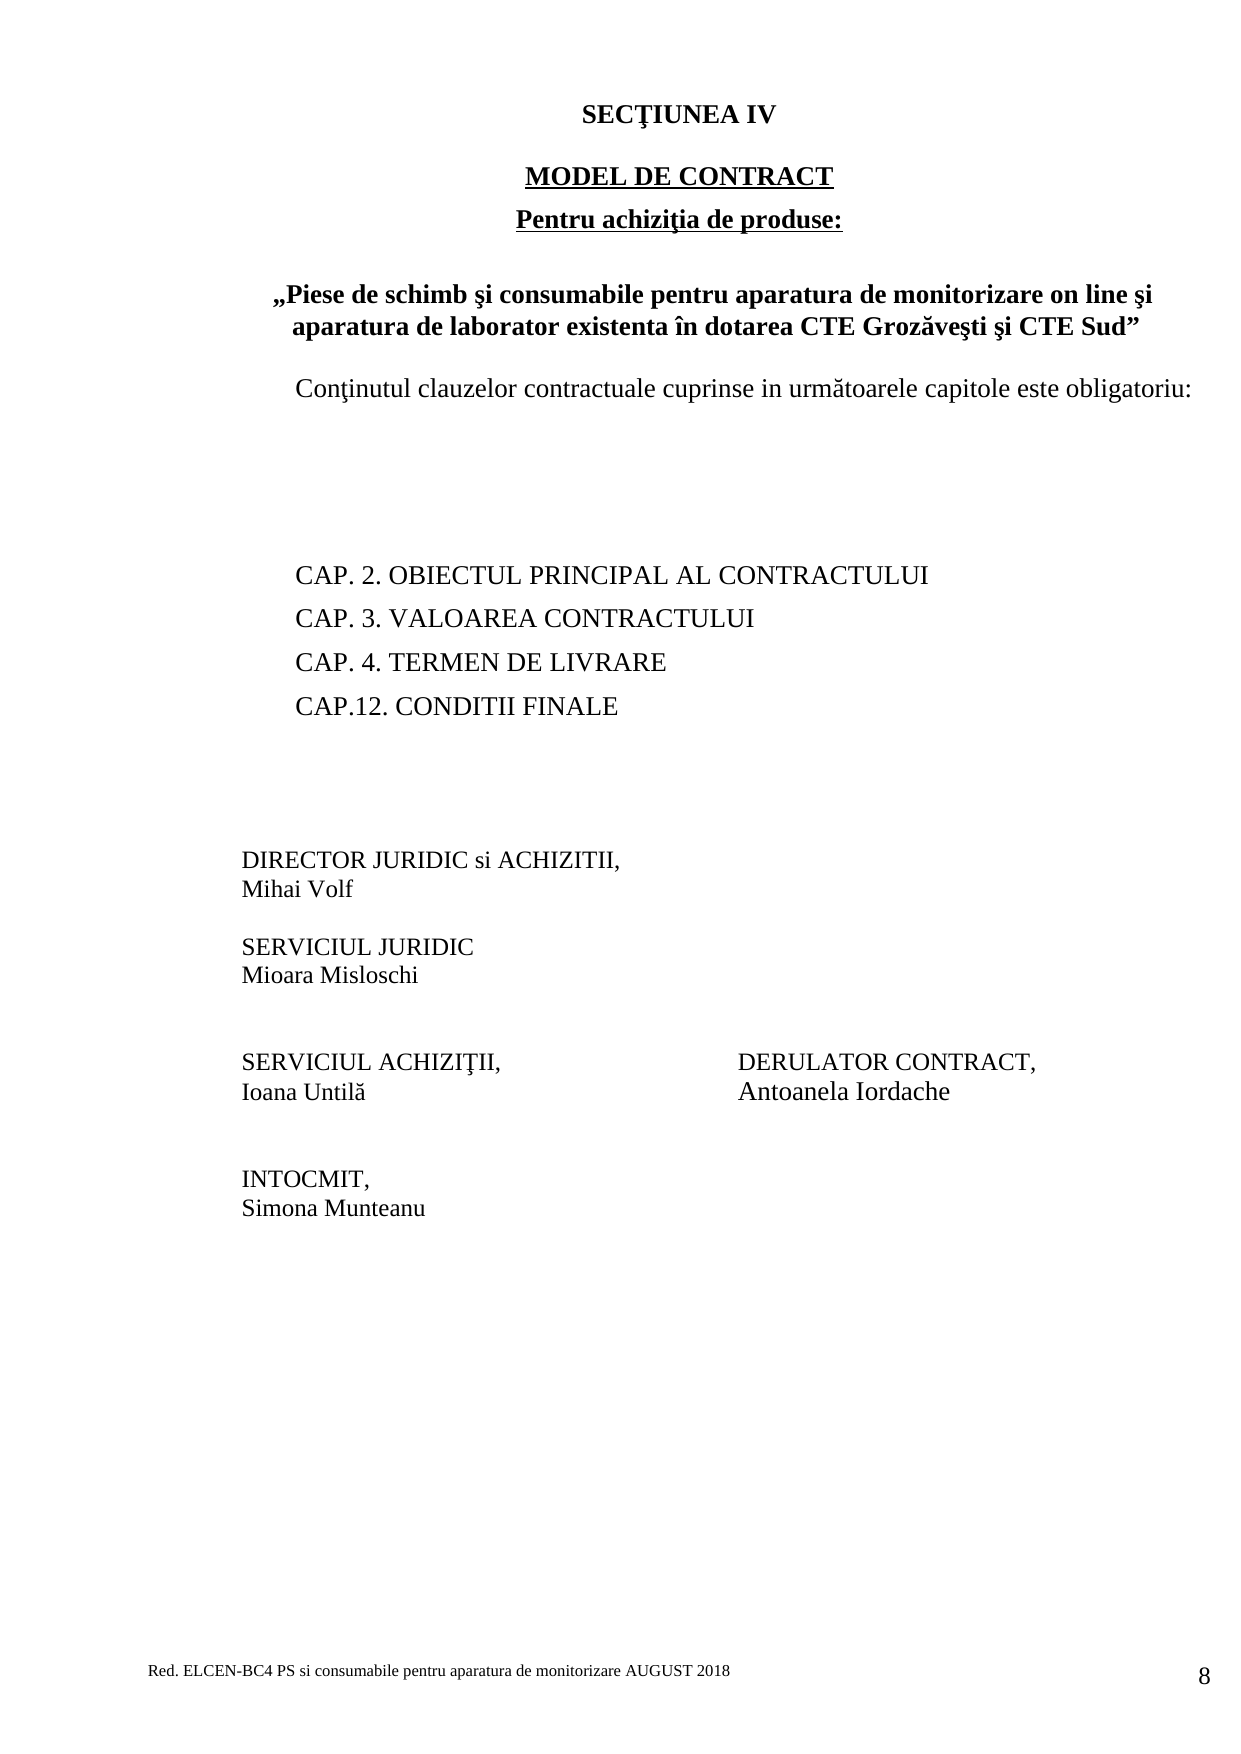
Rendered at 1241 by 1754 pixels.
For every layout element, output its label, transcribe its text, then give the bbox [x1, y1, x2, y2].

text CAP. 2. OBIECTUL PRINCIPAL AL CONTRACTULUI [148, 559, 1211, 590]
text CAP.12. CONDITII FINALE [148, 690, 1211, 721]
text CAP. 3. VALOAREA CONTRACTULUI [148, 602, 1211, 633]
text Conţinutul clauzelor contractuale cuprinse in următoarele capitole este obligatoriu: [148, 372, 1211, 403]
text Ioana Untilă Antoanela Iordache [241, 1075, 1211, 1107]
subtitle MODEL DE CONTRACT [148, 160, 1211, 191]
text SERVICIUL ACHIZIŢII, Derulator contract, [241, 1047, 1211, 1075]
text SERVICIUL JURIDIC [241, 932, 1211, 960]
text DIRECTOR JURIDIC si ACHIZITII, [241, 845, 1211, 874]
text Mihai Volf [241, 874, 1211, 903]
text Simona Munteanu [168, 1193, 1211, 1222]
text „Piese de schimb şi consumabile pentru aparatura de monitorizare on line şi aparatura de laborator existenta în dotarea CTE Grozăveşti şi CTE Sud” [148, 278, 1211, 341]
subtitle Pentru achiziţia de produse: [148, 204, 1211, 235]
text Mioara Misloschi [241, 960, 1211, 989]
text CAP. 4. TERMEN DE LIVRARE [148, 646, 1211, 677]
text SECŢIUNEA IV [148, 98, 1211, 129]
text Intocmit, [168, 1164, 1211, 1193]
